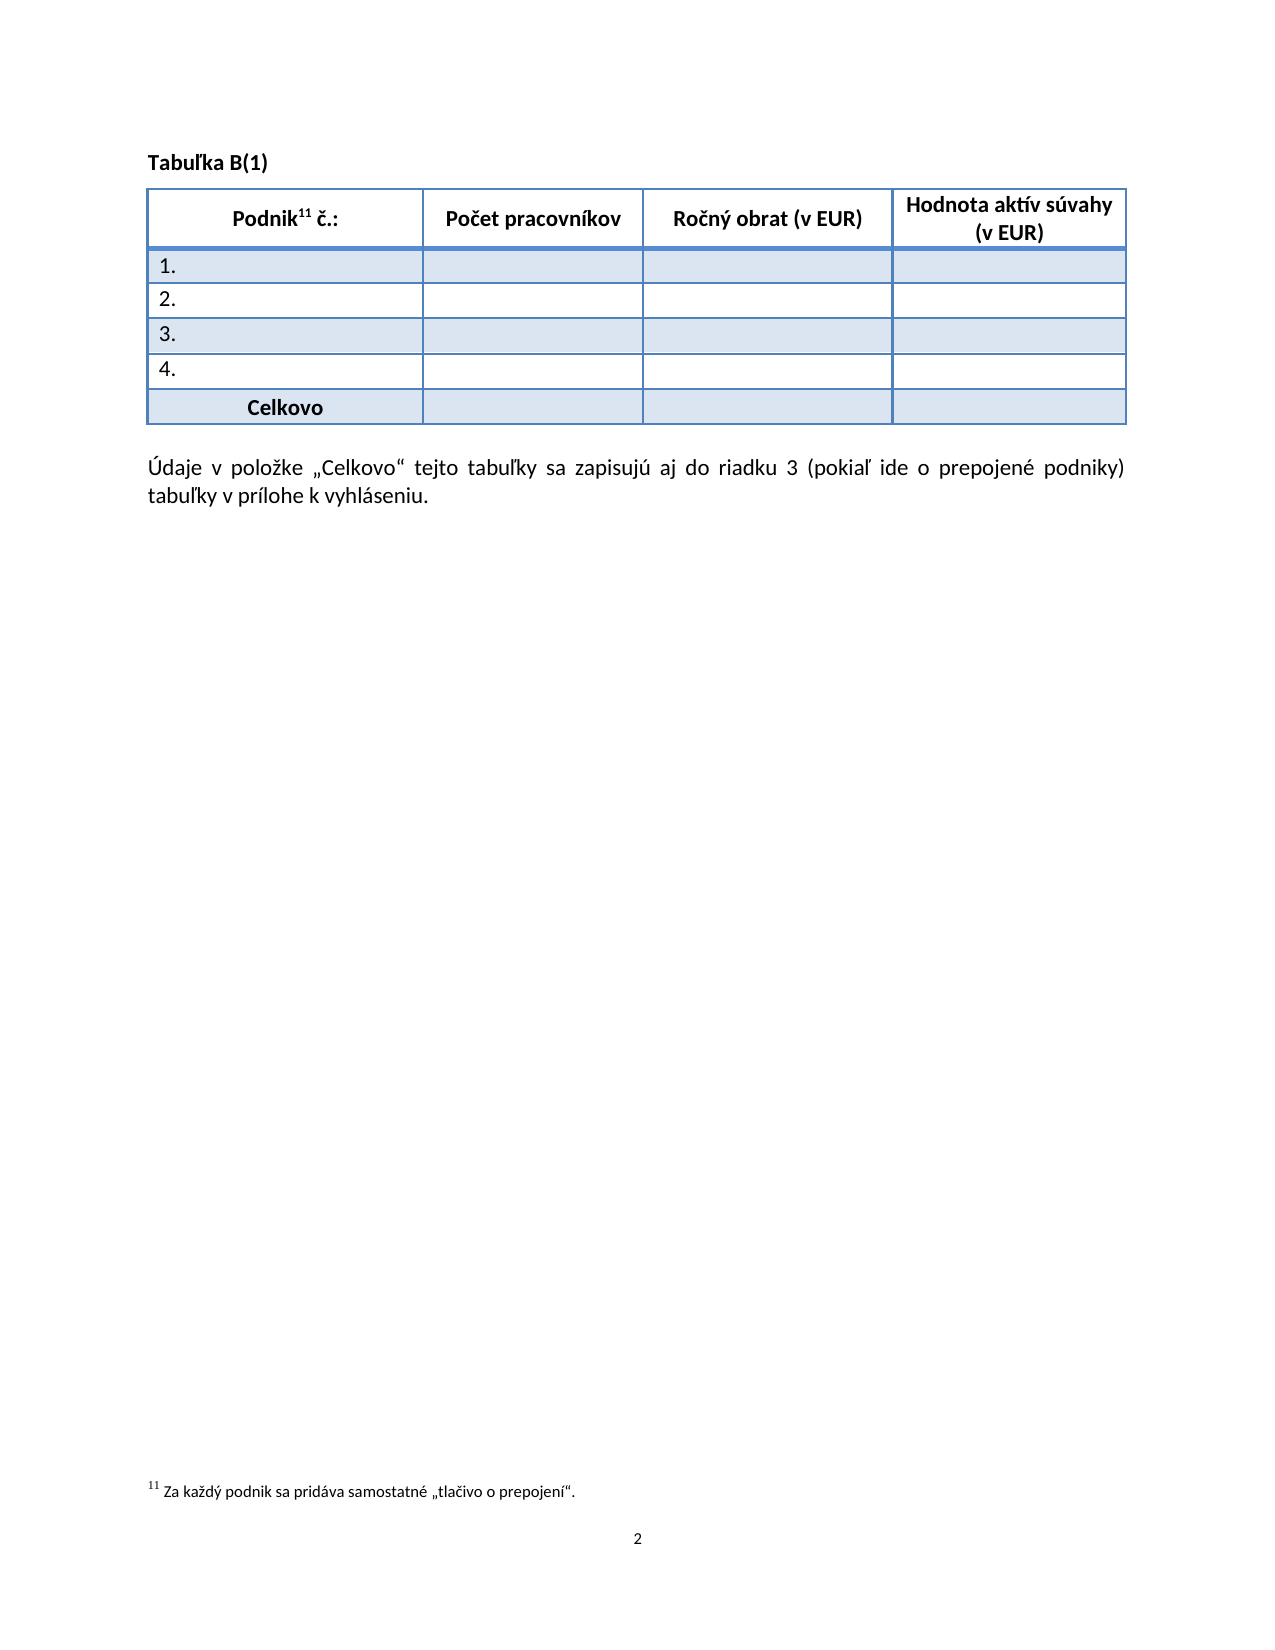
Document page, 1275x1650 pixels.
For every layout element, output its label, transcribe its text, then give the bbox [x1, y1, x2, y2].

table_cell [894, 284, 1125, 317]
table_cell [424, 390, 642, 423]
table_cell [644, 251, 891, 282]
table_header Počet pracovníkov [424, 190, 642, 246]
table_cell [424, 251, 642, 282]
table_cell [894, 390, 1125, 423]
table_cell 2. [149, 284, 422, 317]
table_cell Celkovo [149, 390, 422, 423]
table_cell 1. [149, 251, 422, 282]
table_cell [424, 355, 642, 388]
table_cell [644, 284, 891, 317]
table_cell [424, 284, 642, 317]
table_cell [644, 319, 891, 352]
text Tabuľka B(1) [148, 148, 1127, 176]
table_cell [644, 390, 891, 423]
table_cell [644, 355, 891, 388]
table_header Ročný obrat (v EUR) [644, 190, 891, 246]
table_header Podnik č.: [149, 190, 422, 246]
table_header Hodnota aktív súvahy (v EUR) [894, 190, 1125, 246]
text Údaje v položke „Celkovo“ tejto tabuľky sa zapisujú aj do riadku 3 (pokiaľ ide o prepojené podniky) tabuľky v prílohe k vyhláseniu. [148, 453, 1127, 509]
table_cell [894, 251, 1125, 282]
table_cell [424, 319, 642, 352]
table_cell [894, 319, 1125, 352]
table_cell 3. [149, 319, 422, 352]
table_cell [894, 355, 1125, 388]
table_cell 4. [149, 355, 422, 388]
